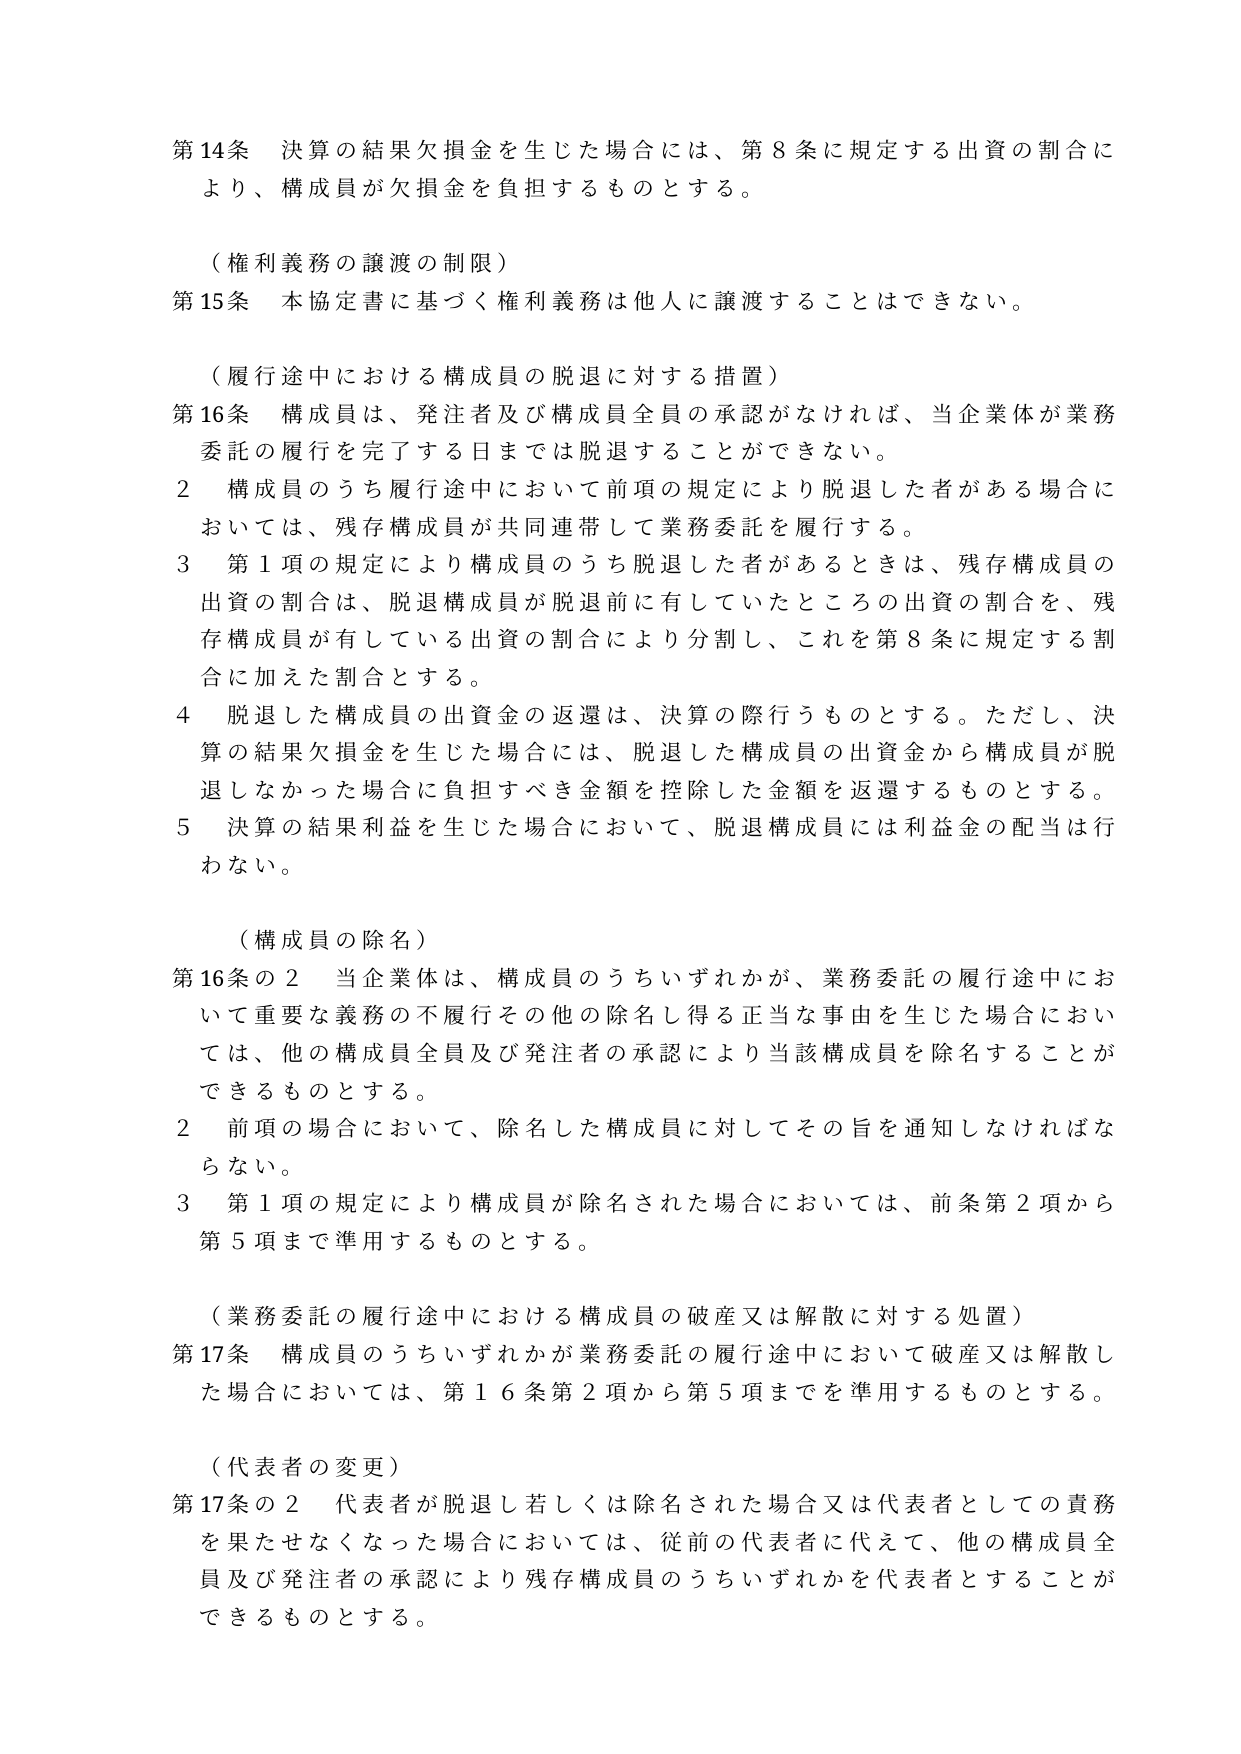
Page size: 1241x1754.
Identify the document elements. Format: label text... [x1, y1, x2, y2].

text 第15条 本協定書に基づく権利義務は他人に譲渡することはできない。 [173, 281, 1121, 319]
text （履行途中における構成員の脱退に対する措置） [173, 356, 1121, 394]
text （代表者の変更） [173, 1447, 1121, 1484]
text できるものとする。 [173, 1597, 1121, 1635]
text ３ 第１項の規定により構成員が除名された場合においては、前条第２項から [173, 1184, 1121, 1221]
text 第17条 構成員のうちいずれかが業務委託の履行途中において破産又は解散した場合においては、第１６条第２項から第５項までを準用するものとする。 [173, 1334, 1121, 1409]
text ては、他の構成員全員及び発注者の承認により当該構成員を除名することが [173, 1033, 1121, 1071]
text 第17条の２ 代表者が脱退し若しくは除名された場合又は代表者としての責務 [173, 1484, 1121, 1522]
text （業務委託の履行途中における構成員の破産又は解散に対する処置） [173, 1296, 1121, 1334]
text 第５項まで準用するものとする。 [173, 1221, 1121, 1259]
text 第14条 決算の結果欠損金を生じた場合には、第８条に規定する出資の割合により、構成員が欠損金を負担するものとする。 [173, 131, 1121, 206]
text ２ 構成員のうち履行途中において前項の規定により脱退した者がある場合においては、残存構成員が共同連帯して業務委託を履行する。 [173, 469, 1121, 544]
text ３ 第１項の規定により構成員のうち脱退した者があるときは、残存構成員の出資の割合は、脱退構成員が脱退前に有していたところの出資の割合を、残存構成員が有している出資の割合により分割し、これを第８条に規定する割合に加えた割合とする。 [173, 544, 1121, 695]
text （構成員の除名） [173, 920, 1121, 958]
text ２ 前項の場合において、除名した構成員に対してその旨を通知しなければな [173, 1108, 1121, 1146]
text を果たせなくなった場合においては、従前の代表者に代えて、他の構成員全 [173, 1522, 1121, 1560]
text （権利義務の譲渡の制限） [173, 243, 1121, 281]
text ４ 脱退した構成員の出資金の返還は、決算の際行うものとする。ただし、決算の結果欠損金を生じた場合には、脱退した構成員の出資金から構成員が脱退しなかった場合に負担すべき金額を控除した金額を返還するものとする。 [173, 695, 1121, 808]
text いて重要な義務の不履行その他の除名し得る正当な事由を生じた場合におい [173, 996, 1121, 1033]
text ５ 決算の結果利益を生じた場合において、脱退構成員には利益金の配当は行わない。 [173, 808, 1121, 883]
text 第16条の２ 当企業体は、構成員のうちいずれかが、業務委託の履行途中にお [173, 958, 1121, 996]
text できるものとする。 [173, 1071, 1121, 1108]
text 員及び発注者の承認により残存構成員のうちいずれかを代表者とすることが [173, 1560, 1121, 1597]
text らない。 [173, 1146, 1121, 1184]
text 第16条 構成員は、発注者及び構成員全員の承認がなければ、当企業体が業務委託の履行を完了する日までは脱退することができない。 [173, 394, 1121, 469]
